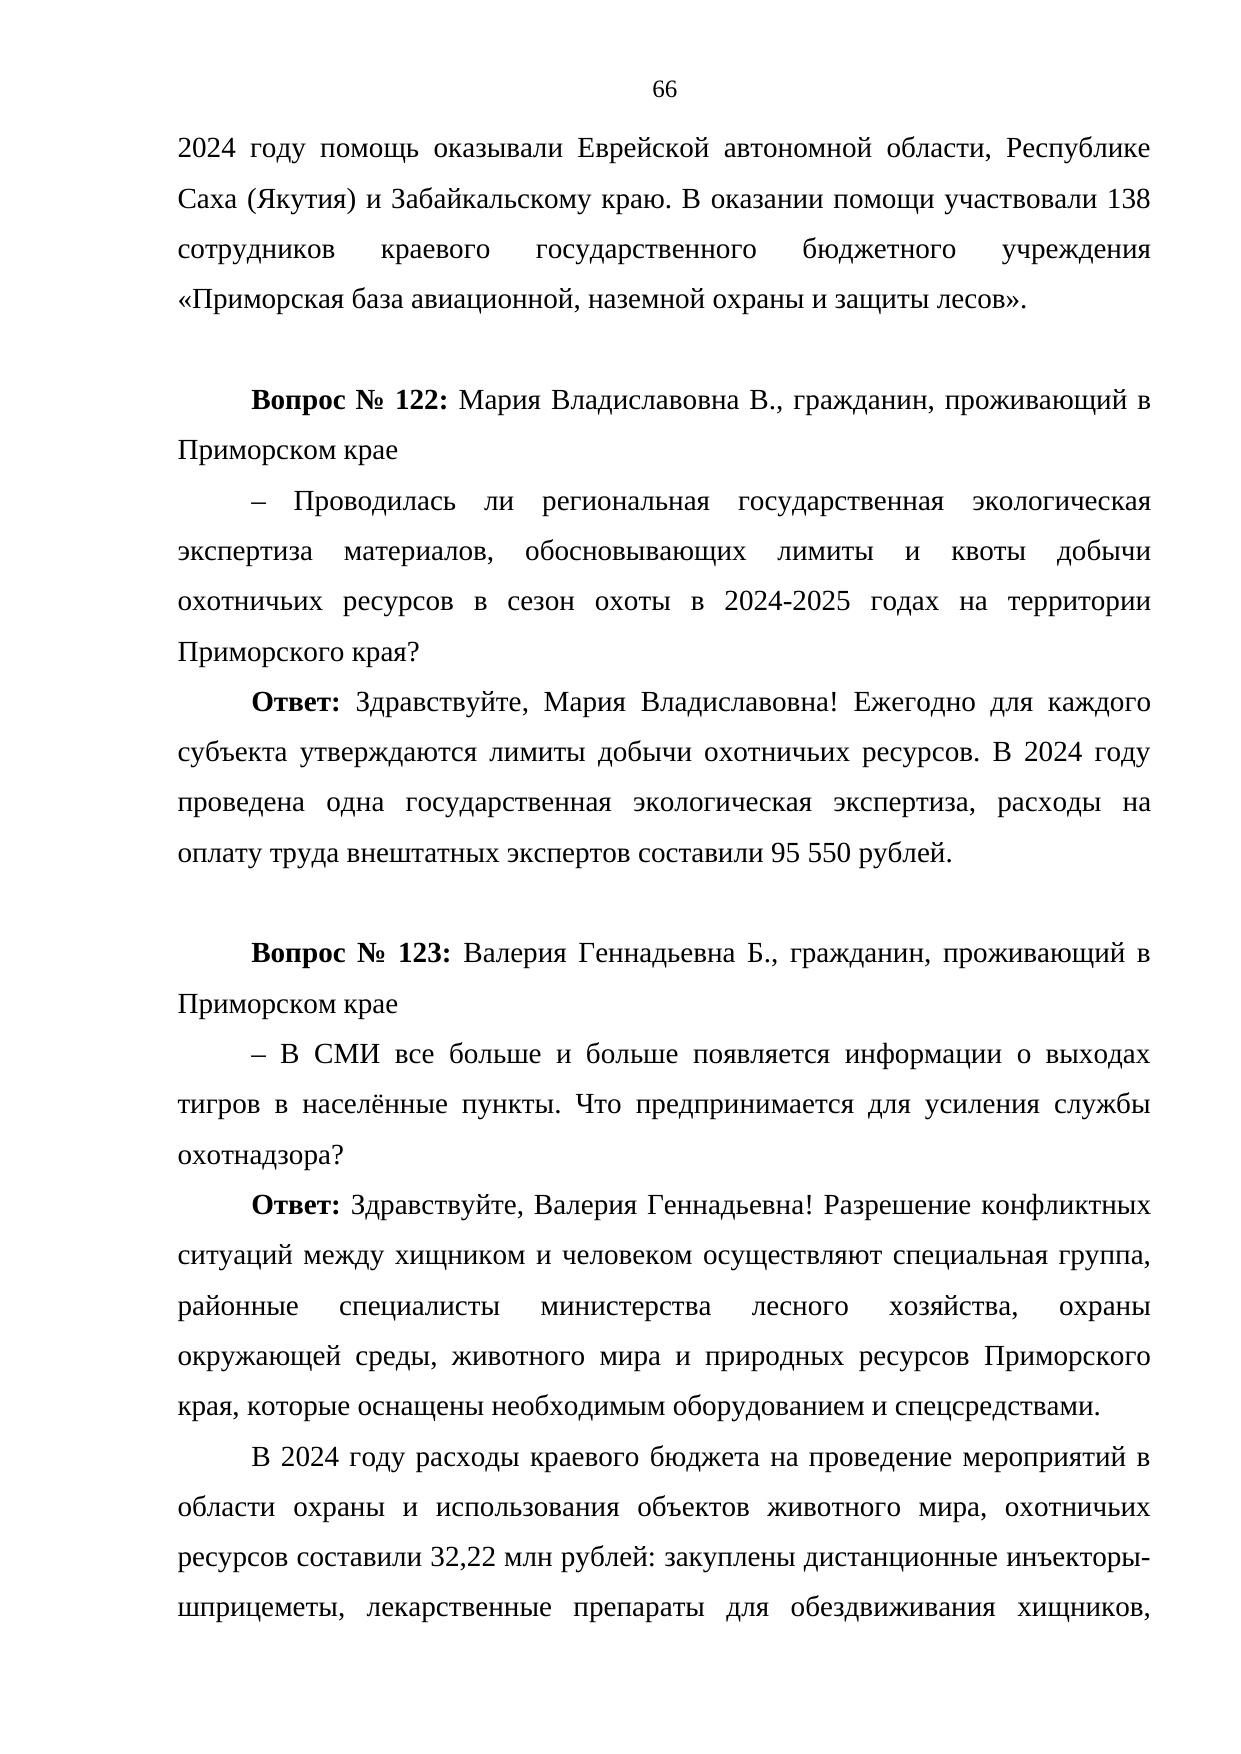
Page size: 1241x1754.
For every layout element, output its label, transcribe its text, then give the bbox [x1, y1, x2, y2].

text Ответ: Здравствуйте, Мария Владиславовна! Ежегодно для каждого субъекта утверждаются лимиты добычи охотничьих ресурсов. В 2024 году проведена одна государственная экологическая экспертиза, расходы на оплату труда внештатных экспертов составили 95 550 рублей. [177, 684, 1152, 868]
text Вопрос № 122: Мария Владиславовна В., гражданин, проживающий в Приморском крае [177, 382, 1152, 466]
text – Проводилась ли региональная государственная экологическая экспертиза материалов, обосновывающих лимиты и квоты добычи охотничьих ресурсов в сезон охоты в 2024-2025 годах на территории Приморского края? [177, 483, 1152, 667]
text Ответ: Здравствуйте, Валерия Геннадьевна! Разрешение конфликтных ситуаций между хищником и человеком осуществляют специальная группа, районные специалисты министерства лесного хозяйства, охраны окружающей среды, животного мира и природных ресурсов Приморского края, которые оснащены необходимым оборудованием и спецсредствами. [177, 1187, 1152, 1422]
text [177, 1439, 1152, 1623]
text Вопрос № 123: Валерия Геннадьевна Б., гражданин, проживающий в Приморском крае [177, 936, 1152, 1019]
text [177, 131, 1152, 315]
text – В СМИ все больше и больше появляется информации о выходах тигров в населённые пункты. Что предпринимается для усиления службы охотнадзора? [177, 1036, 1152, 1170]
